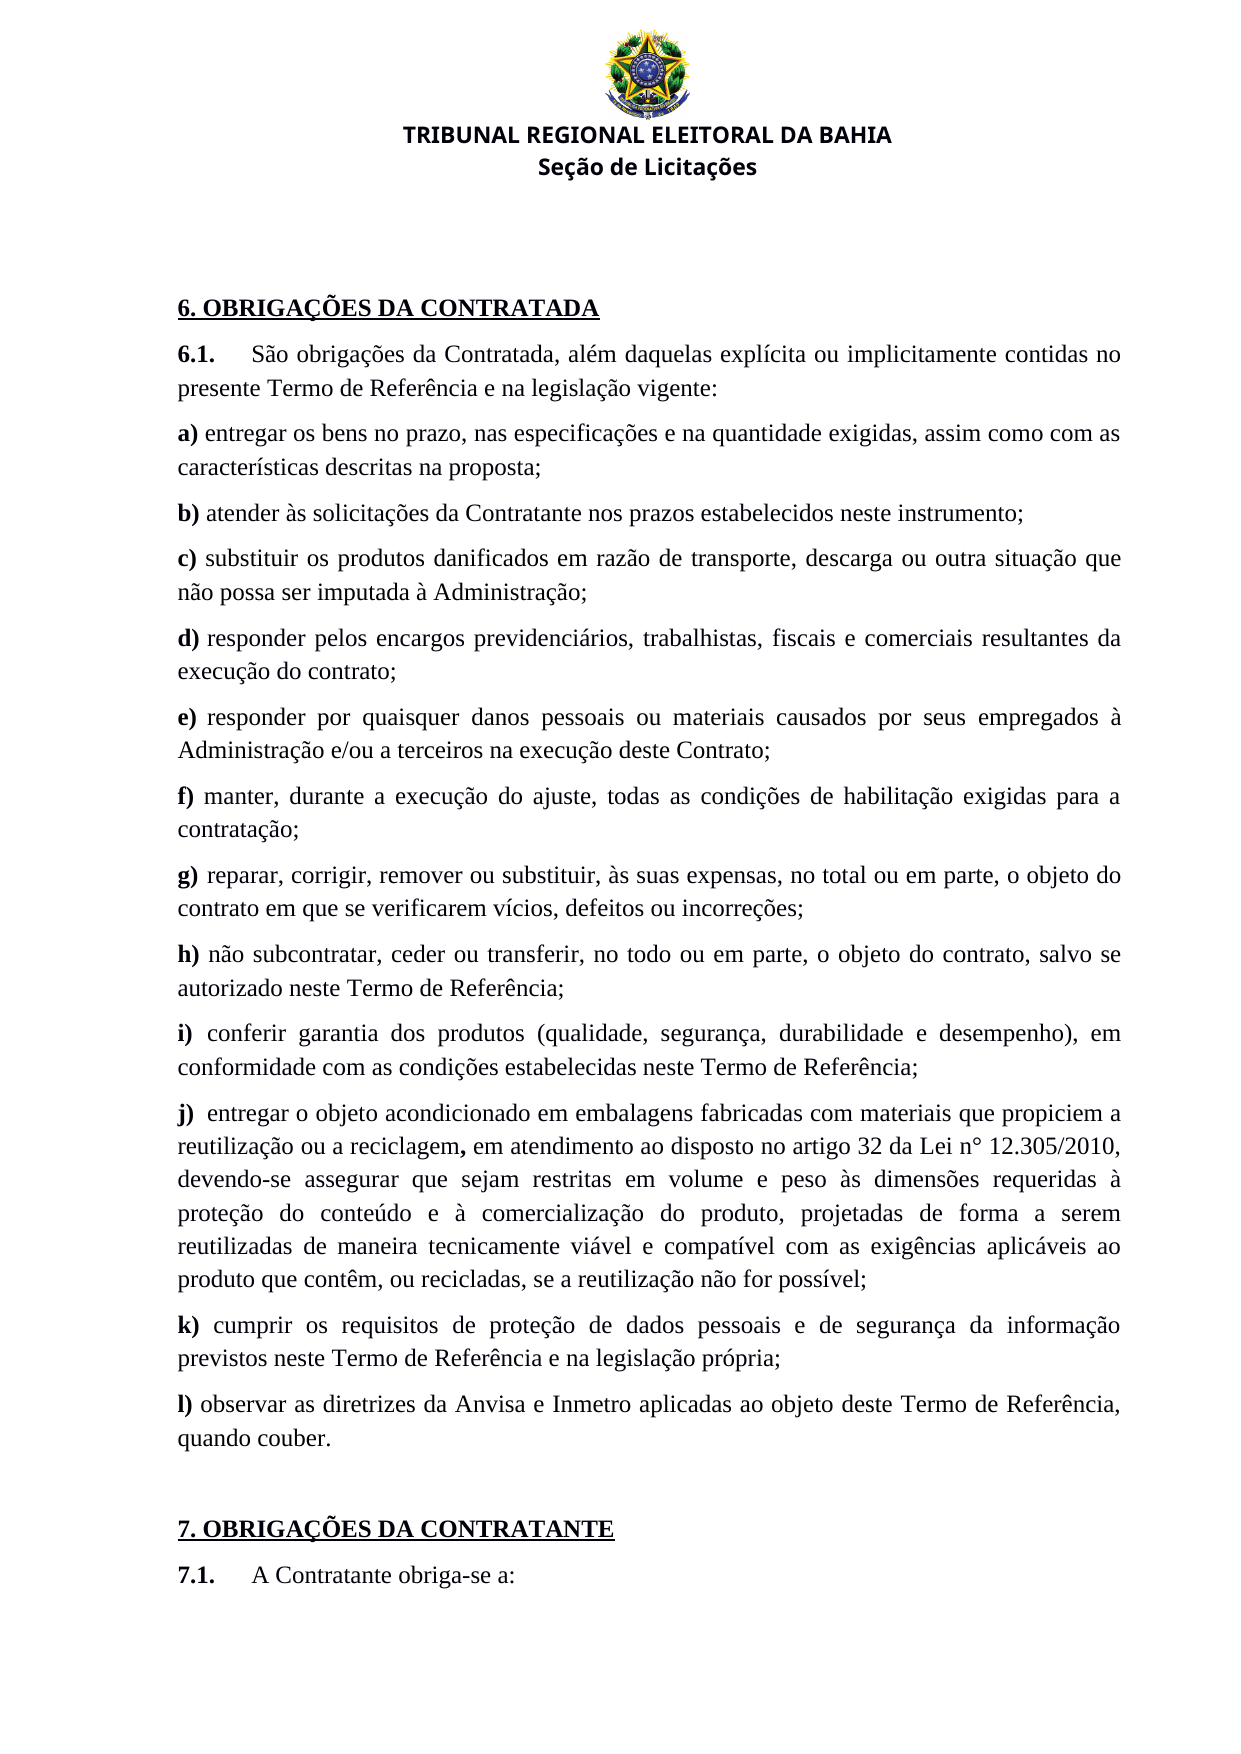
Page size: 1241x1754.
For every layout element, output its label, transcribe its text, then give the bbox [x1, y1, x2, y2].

text 7.1. A Contratante obriga-se a: [177, 1557, 1122, 1590]
text 7. OBRIGAÇÕES DA CONTRATANTE [177, 1511, 1122, 1544]
text j) entregar o objeto acondicionado em embalagens fabricadas com materiais que propiciem a reutilização ou a reciclagem, em atendimento ao disposto no artigo 32 da Lei n° 12.305/2010, devendo-se assegurar que sejam restritas em volume e peso às dimensões requeridas à proteção do conteúdo e à comercialização do produto, projetadas de forma a serem reutilizadas de maneira tecnicamente viável e compatível com as exigências aplicáveis ao produto que contêm, ou recicladas, se a reutilização não for possível; [177, 1094, 1122, 1294]
text i) conferir garantia dos produtos (qualidade, segurança, durabilidade e desempenho), em conformidade com as condições estabelecidas neste Termo de Referência; [177, 1015, 1122, 1082]
text g) reparar, corrigir, remover ou substituir, às suas expensas, no total ou em parte, o objeto do contrato em que se verificarem vícios, defeitos ou incorreções; [177, 857, 1122, 923]
text k) cumprir os requisitos de proteção de dados pessoais e de segurança da informação previstos neste Termo de Referência e na legislação própria; [177, 1307, 1122, 1373]
text e) responder por quaisquer danos pessoais ou materiais causados por seus empregados à Administração e/ou a terceiros na execução deste Contrato; [177, 698, 1122, 765]
text d) responder pelos encargos previdenciários, trabalhistas, fiscais e comerciais resultantes da execução do contrato; [177, 619, 1122, 686]
text a) entregar os bens no prazo, nas especificações e na quantidade exigidas, assim como com as características descritas na proposta; [177, 415, 1122, 482]
text f) manter, durante a execução do ajuste, todas as condições de habilitação exigidas para a contratação; [177, 778, 1122, 844]
text 6.1. São obrigações da Contratada, além daquelas explícita ou implicitamente contidas no presente Termo de Referência e na legislação vigente: [177, 336, 1122, 403]
text l) observar as diretrizes da Anvisa e Inmetro aplicadas ao objeto deste Termo de Referência, quando couber. [177, 1386, 1122, 1453]
text h) não subcontratar, ceder ou transferir, no todo ou em parte, o objeto do contrato, salvo se autorizado neste Termo de Referência; [177, 936, 1122, 1003]
text c) substituir os produtos danificados em razão de transporte, descarga ou outra situação que não possa ser imputada à Administração; [177, 540, 1122, 607]
text b) atender às solicitações da Contratante nos prazos estabelecidos neste instrumento; [177, 494, 1122, 528]
text 6. OBRIGAÇÕES DA CONTRATADA [177, 290, 1122, 323]
